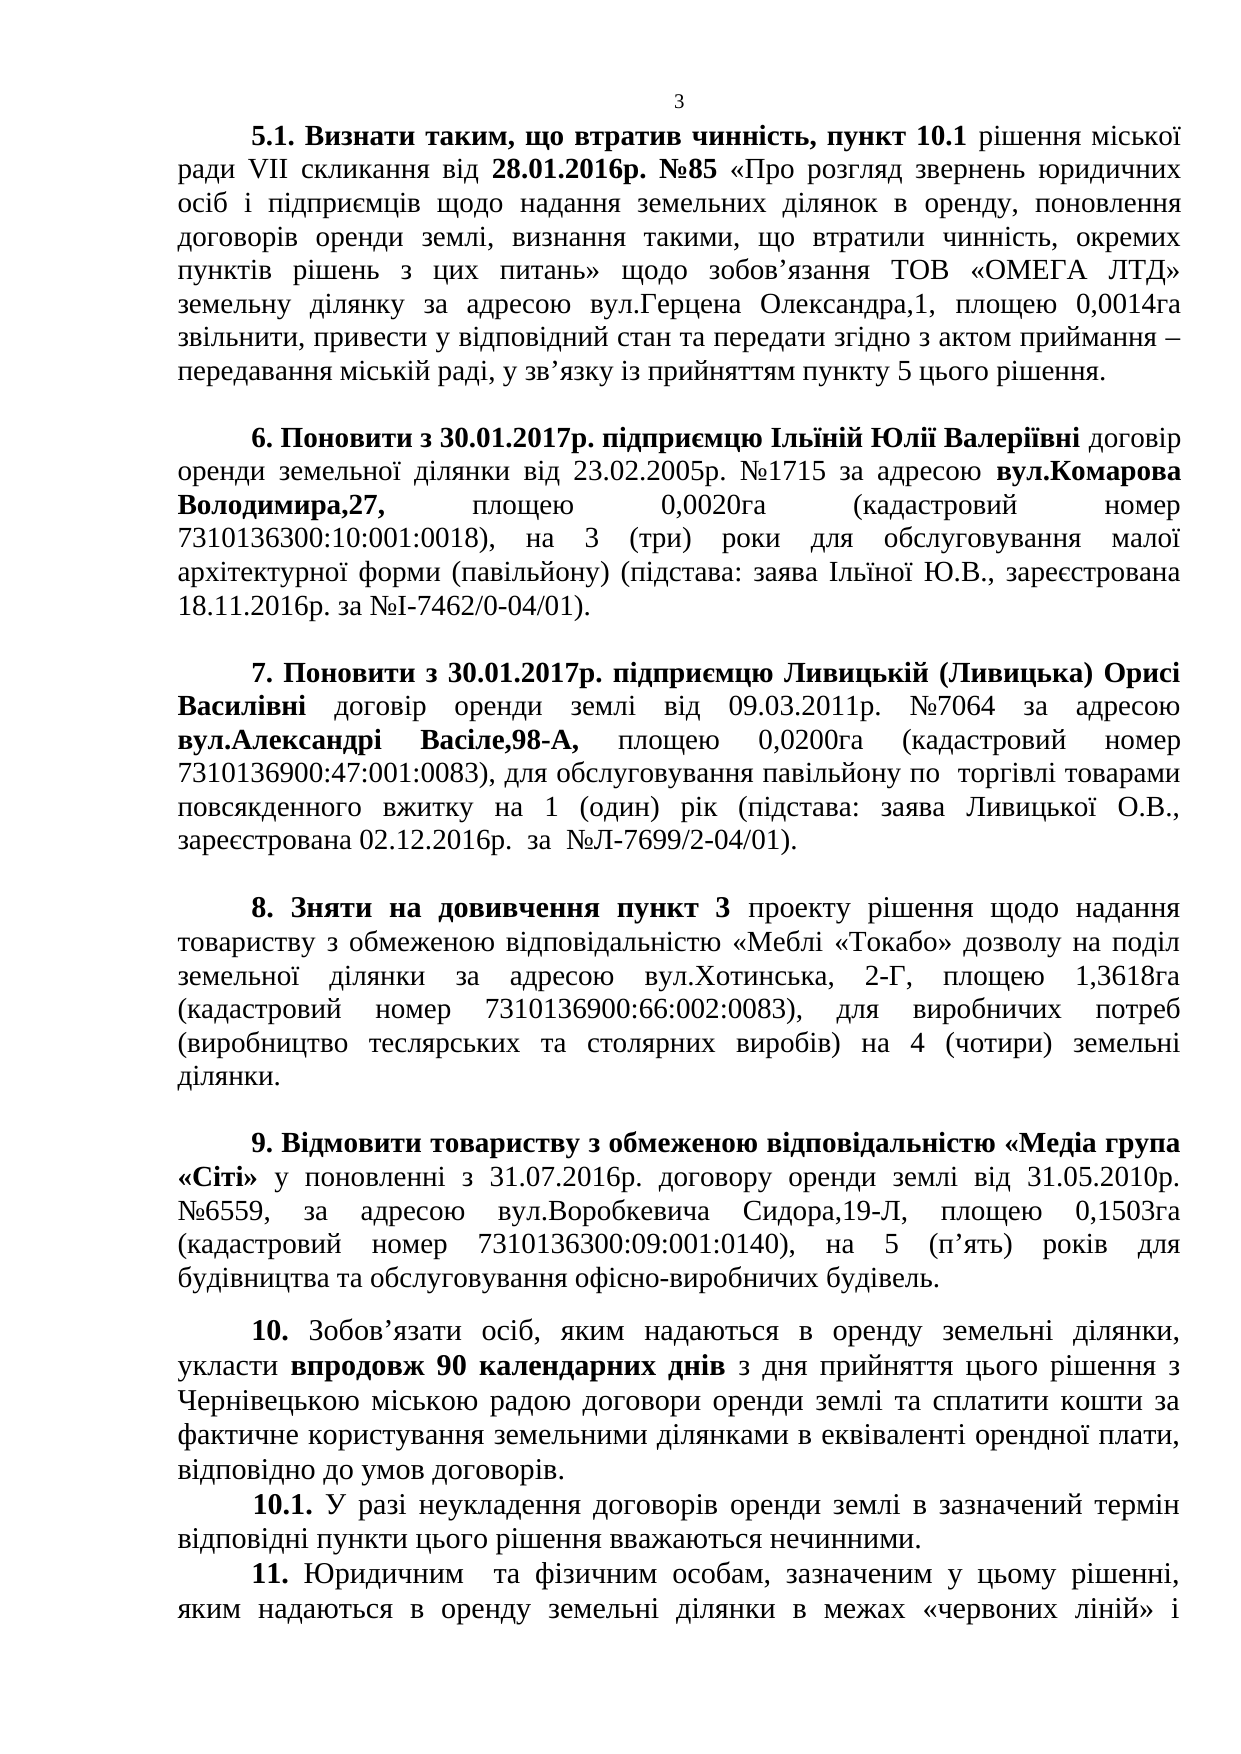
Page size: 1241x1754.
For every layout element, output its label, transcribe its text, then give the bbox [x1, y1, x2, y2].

text 10. Зобов’язати осіб, яким надаються в оренду земельні ділянки, укласти впродовж 90 календарних днів з дня прийняття цього рішення з Чернівецькою міською радою договори оренди землі та сплатити кошти за фактичне користування земельними ділянками в еквіваленті орендної плати, відповідно до умов договорів. [177, 1312, 1181, 1486]
text 9. Відмовити товариству з обмеженою відповідальністю «Медіа група «Сіті» у поновленні з 31.07.2016р. договору оренди землі від 31.05.2010р. №6559, за адресою вул.Воробкевича Сидора,19-Л, площею 0,1503га (кадастровий номер 7310136300:09:001:0140), на 5 (п’ять) років для будівництва та обслуговування офісно-виробничих будівель. [177, 1126, 1181, 1293]
text 5.1. Визнати таким, що втратив чинність, пункт 10.1 рішення міської ради VII скликання від 28.01.2016р. №85 «Про розгляд звернень юридичних осіб і підприємців щодо надання земельних ділянок в оренду, поновлення договорів оренди землі, визнання такими, що втратили чинність, окремих пунктів рішень з цих питань» щодо зобов’язання ТОВ «ОМЕГА ЛТД» земельну ділянку за адресою вул.Герцена Олександра,1, площею 0,0014га звільнити, привести у відповідний стан та передати згідно з актом приймання – передавання міській раді, у зв’язку із прийняттям пункту 5 цього рішення. [177, 118, 1181, 386]
text 10.1. У разі неукладення договорів оренди землі в зазначений термін відповідні пункти цього рішення вважаються нечинними. [177, 1486, 1181, 1555]
text 8. Зняти на довивчення пункт 3 проекту рішення щодо надання товариству з обмеженою відповідальністю «Меблі «Токабо» дозволу на поділ земельної ділянки за адресою вул.Хотинська, 2-Г, площею 1,3618га (кадастровий номер 7310136900:66:002:0083), для виробничих потреб (виробництво теслярських та столярних виробів) на 4 (чотири) земельні ділянки. [177, 889, 1181, 1092]
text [177, 1555, 1181, 1624]
text 6. Поновити з 30.01.2017р. підприємцю Ільїній Юлії Валеріївні договір оренди земельної ділянки від 23.02.2005р. №1715 за адресою вул.Комарова Володимира,27, площею 0,0020га (кадастровий номер 7310136300:10:001:0018), на 3 (три) роки для обслуговування малої архітектурної форми (павільйону) (підстава: заява Ільїної Ю.В., зареєстрована 18.11.2016р. за №І-7462/0-04/01). [177, 420, 1181, 621]
text 7. Поновити з 30.01.2017р. підприємцю Ливицькій (Ливицька) Орисі Василівні договір оренди землі від 09.03.2011р. №7064 за адресою вул.Александрі Васіле,98-А, площею 0,0200га (кадастровий номер 7310136900:47:001:0083), для обслуговування павільйону по торгівлі товарами повсякденного вжитку на 1 (один) рік (підстава: заява Ливицької О.В., зареєстрована 02.12.2016р. за №Л-7699/2-04/01). [177, 655, 1181, 856]
